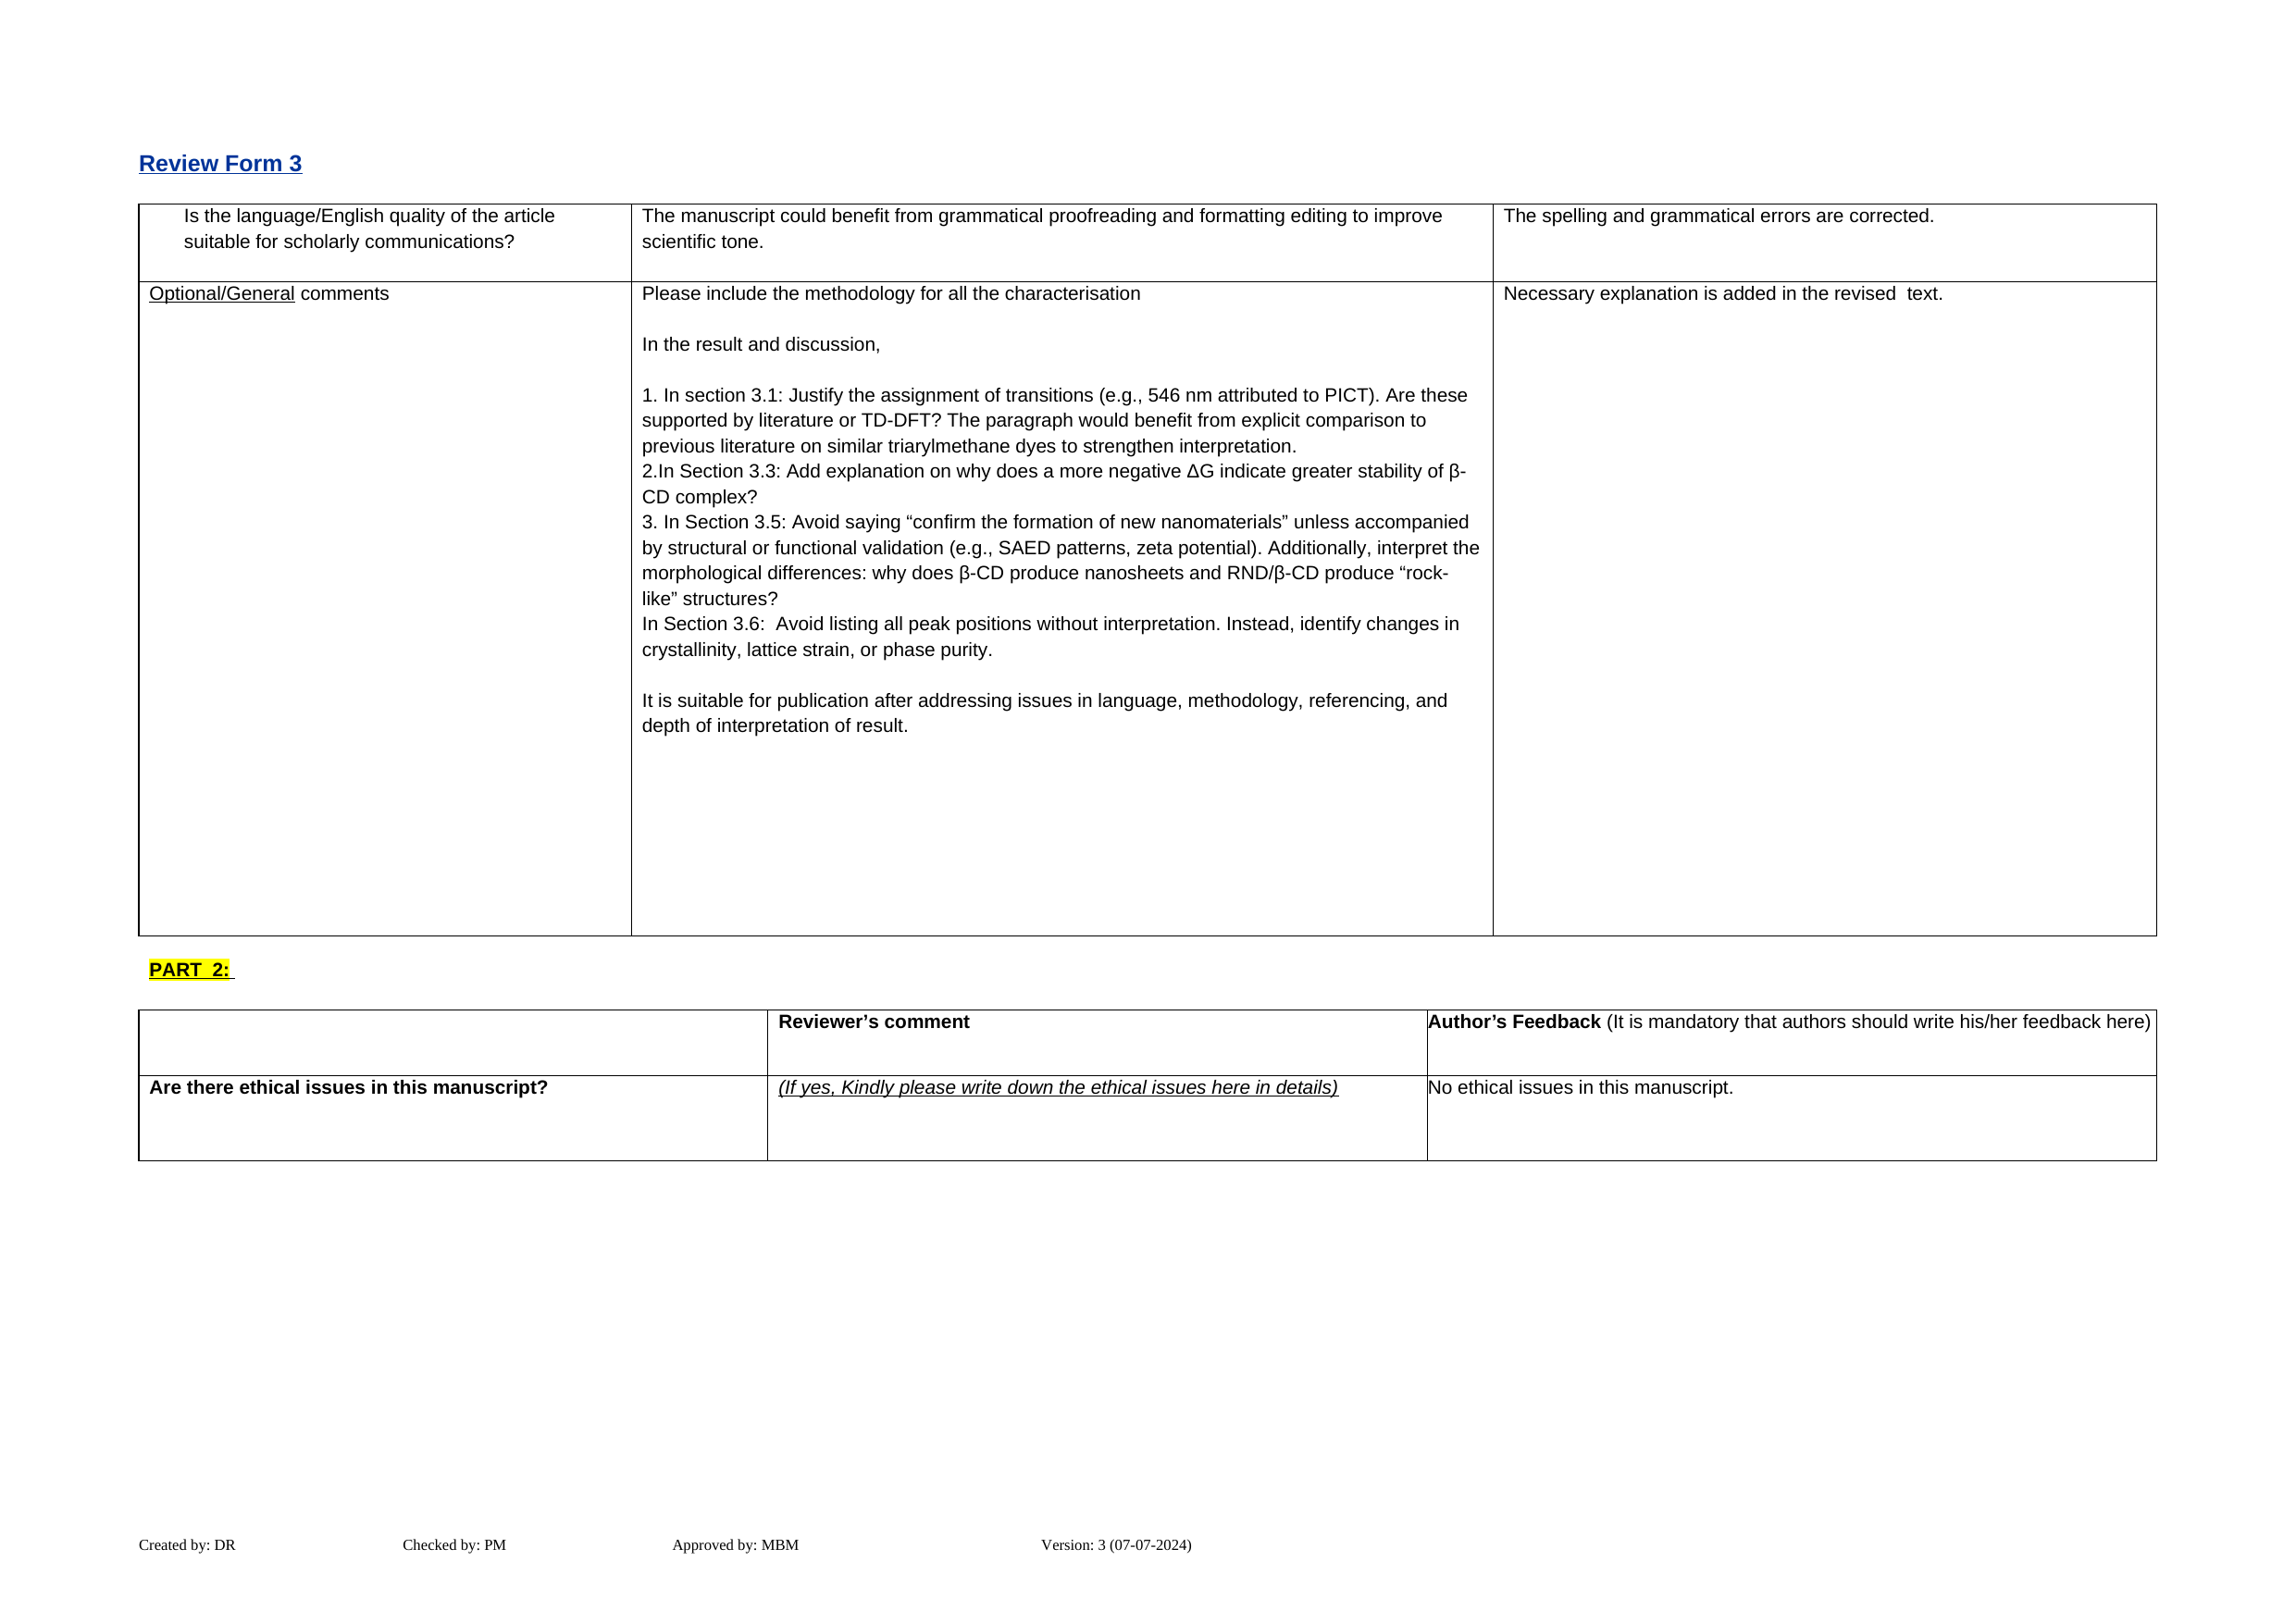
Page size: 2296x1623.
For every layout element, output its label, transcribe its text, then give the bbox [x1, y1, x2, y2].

table_cell Is the language/English quality of the article suitable for scholarly communications? [140, 204, 631, 280]
table_cell The spelling and grammatical errors are corrected. [1494, 204, 2156, 280]
table_cell Optional/General comments [140, 282, 631, 935]
table_cell (If yes, Kindly please write down the ethical issues here in details) [768, 1076, 1427, 1160]
table_cell No ethical issues in this manuscript. [1428, 1076, 2156, 1160]
table_cell The manuscript could benefit from grammatical proofreading and formatting editing to improve scientific tone. [632, 204, 1493, 280]
table_cell Please include the methodology for all the characterisation In the result and discussion, 1. In section 3.1: Justify the assignment of transitions (e.g., 546 nm attributed to PICT). Are these supported by literature or TD-DFT? The paragraph would benefit from explicit comparison to previous literature on similar triarylmethane dyes to strengthen interpretation. 2.In Section 3.3: Add explanation on why does a more negative ΔG indicate greater stability of β-CD complex? 3. In Section 3.5: Avoid saying “confirm the formation of new nanomaterials” unless accompanied by structural or functional validation (e.g., SAED patterns, zeta potential). Additionally, interpret the morphological differences: why does β-CD produce nanosheets and RND/β-CD produce “rock-like” structures? In Section 3.6: Avoid listing all peak positions without interpretation. Instead, identify changes in crystallinity, lattice strain, or phase purity. It is suitable for publication after addressing issues in language, methodology, referencing, and depth of interpretation of result. [632, 282, 1493, 935]
table_cell [140, 1010, 767, 1075]
table_cell Author’s Feedback (It is mandatory that authors should write his/her feedback here) [1428, 1010, 2156, 1075]
table_cell Are there ethical issues in this manuscript? [140, 1076, 767, 1160]
table_cell Reviewer’s comment [768, 1010, 1427, 1075]
table_header PART 2: [139, 959, 2156, 1010]
table_cell Necessary explanation is added in the revised text. [1494, 282, 2156, 935]
